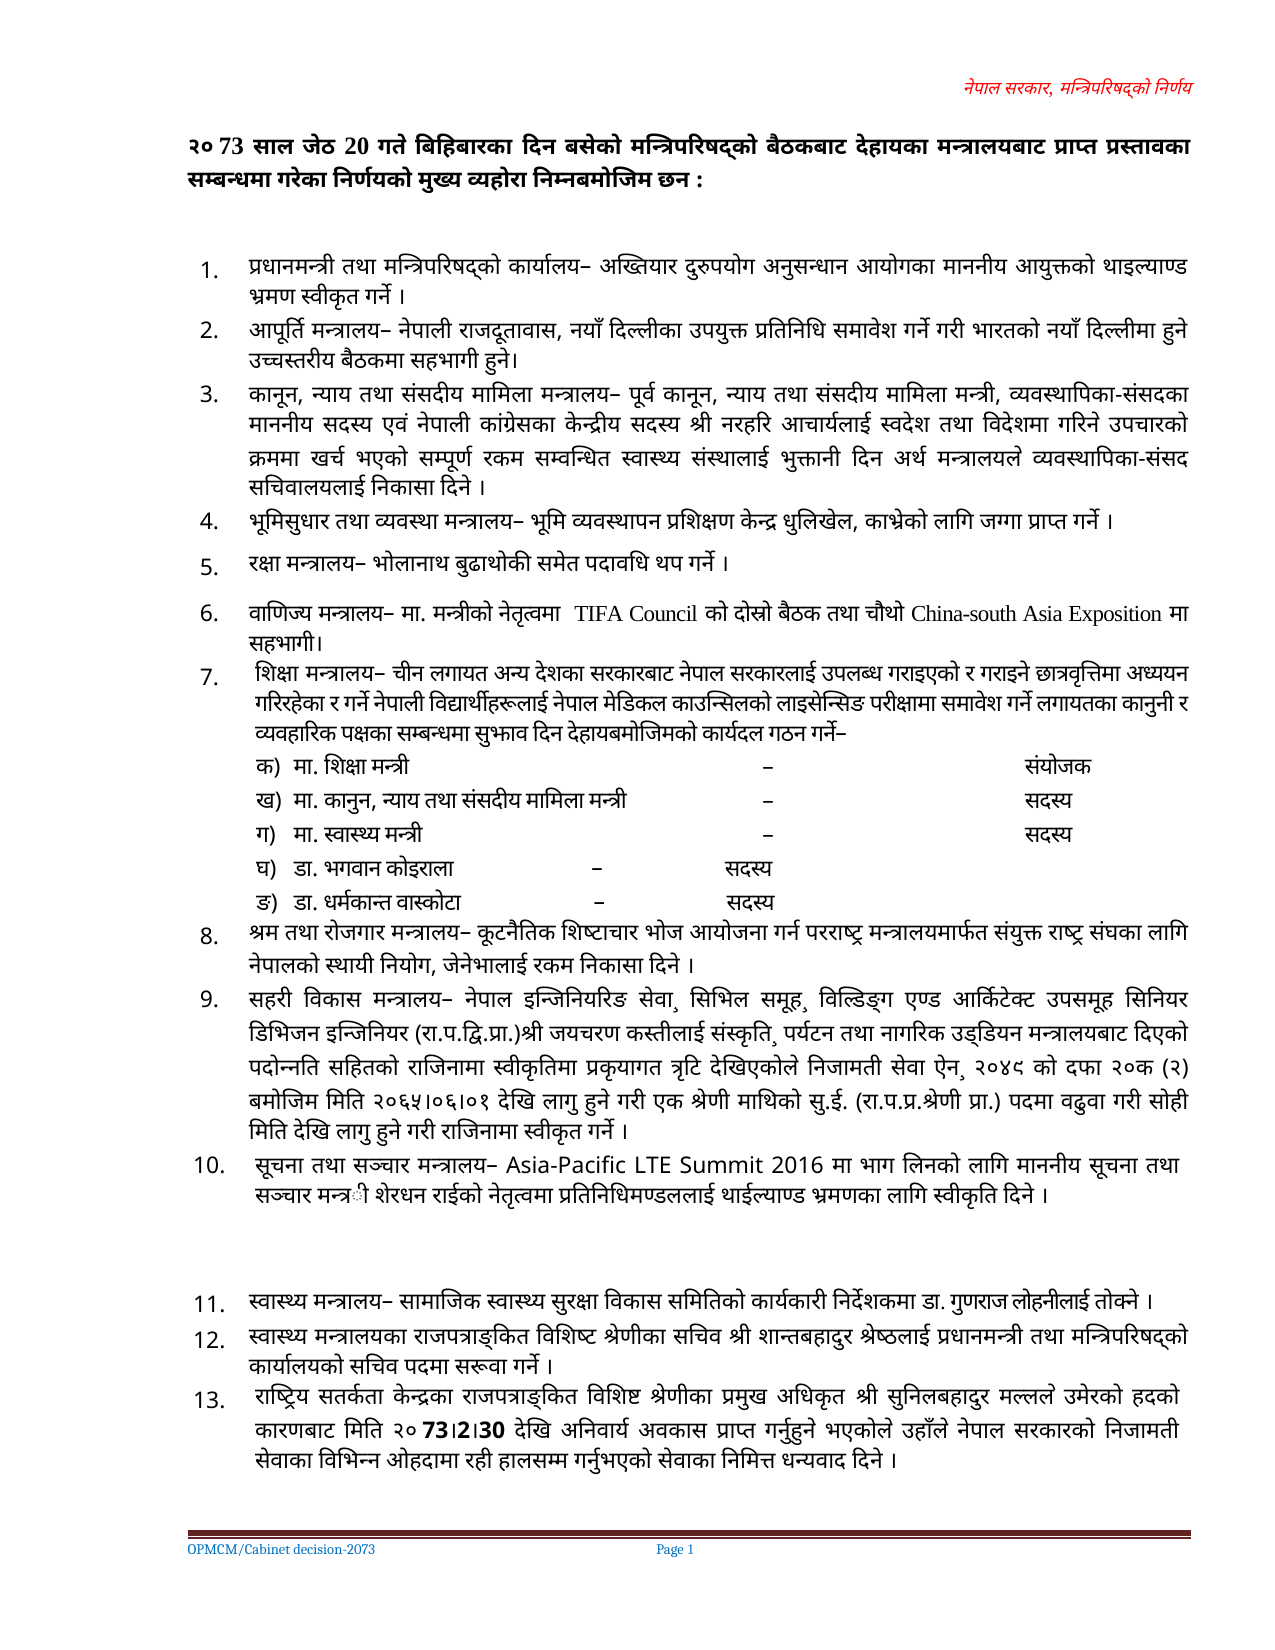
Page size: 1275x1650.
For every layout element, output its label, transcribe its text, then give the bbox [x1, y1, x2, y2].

table_cell [188, 983, 243, 1149]
table_cell [188, 314, 243, 378]
table_cell [188, 378, 243, 505]
table_cell रक्षा मन्त्रालय– भोलानाथ बुढाथोकी समेत पदावधि थप गर्ने । [244, 551, 1191, 597]
table_cell स्वास्थ्य मन्त्रालयका राजपत्राङ्कित विशिष्ट श्रेणीका सचिव श्री शान्तबहादुर श्रेष्ठलाई प्रधानमन्त्री तथा मन्त्रिपरिषद्को कार्यालयको सचिव पदमा सरूवा गर्ने । [244, 1324, 1191, 1384]
table_cell [188, 1149, 243, 1288]
table_cell भूमिसुधार तथा व्यवस्था मन्त्रालय– भूमि व्यवस्थापन प्रशिक्षण केन्द्र धुलिखेल, काभ्रेको लागि जग्गा प्राप्‍त गर्ने । [244, 505, 1191, 551]
table_cell श्रम तथा रोजगार मन्त्रालय– कूटनैतिक शिष्टाचार भोज आयोजना गर्न परराष्ट्र मन्त्रालयमार्फत संयुक्त राष्ट्र संघका लागि नेपालको स्थायी नियोग, जेनेभालाई रकम निकासा दिने । [244, 920, 1191, 983]
table_cell आपूर्ति मन्त्रालय– नेपाली राजदूतावास, नयाँ दिल्लीका उपयुक्त प्रतिनिधि समावेश गर्ने गरी भारतको नयाँ दिल्लीमा हुने उच्चस्तरीय बैठकमा सहभागी हुने। [244, 314, 1191, 378]
table_cell [188, 1288, 243, 1324]
table_cell स्वास्थ्य मन्त्रालय– सामाजिक स्वास्थ्य सुरक्षा विकास समितिको कार्यकारी निर्देशकमा डा. गुणराज लोहनीलाई तोक्ने । [244, 1288, 1191, 1324]
table_cell वाणिज्य मन्त्रालय– मा. मन्त्रीको नेतृत्वमा TIFA Council को दोस्रो बैठक तथा चौथो China-south Asia Exposition मा सहभागी। [244, 597, 1191, 661]
table_cell सहरी विकास मन्त्रालय– नेपाल इन्जिनियरिङ सेवा¸ सिभिल समूह¸ विल्डिङ्ग एण्ड आर्किटेक्ट उपसमूह सिनियर डिभिजन इन्जिनियर (रा.प.द्वि.प्रा.)श्री जयचरण कस्तीलाई संस्कृति¸ पर्यटन तथा नागरिक उड्डियन मन्त्रालयबाट दिएको पदोन्नति सहितको राजिनामा स्वीकृतिमा प्रकृयागत त्रृटि देखिएकोले निजामती सेवा ऐन¸ २०४९ को दफा २०क (२) बमोजिम मिति २०६५।०६।०१ देखि लागु हुने गरी एक श्रेणी माथिको सु.ई. (रा.प.प्र.श्रेणी प्रा.) पदमा वढुवा गरी सोही मिति देखि लागु हुने गरी राजिनामा स्वीकृत गर्ने । [244, 983, 1191, 1149]
table_cell राष्ट्रिय सतर्कता केन्द्रका राजपत्राङ्कित विशिष्ट श्रेणीका प्रमुख अधिकृत श्री सुनिलबहादुर मल्लले उमेरको हदको कारणबाट मिति २०73।2।30 देखि अनिवार्य अवकास प्राप्त गर्नुहुने भएकोले उहाँले नेपाल सरकारको निजामती सेवाका विभिन्न ओहदामा रही हालसम्म गर्नुभएको सेवाका निमित्त धन्यवाद दिने । [244, 1384, 1191, 1478]
table_header [188, 254, 243, 314]
table_cell [188, 920, 243, 983]
table_cell [188, 1324, 243, 1384]
table_header प्रधानमन्त्री तथा मन्त्रिपरिषद्को कार्यालय– अख्तियार दुरुपयोग अनुसन्धान आयोगका माननीय आयुक्तको थाइल्याण्ड भ्रमण स्वीकृत गर्ने । [244, 254, 1191, 314]
table_cell [188, 1384, 243, 1478]
table_cell शिक्षा मन्त्रालय– चीन लगायत अन्य देशका सरकारबाट नेपाल सरकारलाई उपलब्ध गराइएको र गराइने छात्रवृत्तिमा अध्ययन गरिरहेका र गर्ने नेपाली विद्यार्थीहरूलाई नेपाल मेडिकल काउन्सिलको लाइसेन्सिङ परीक्षामा समावेश गर्ने लगायतका कानुनी र व्यवहारिक पक्षका सम्बन्धमा सुझाव दिन देहायबमोजिमको कार्यदल गठन गर्ने– मा. शिक्षा मन्त्री – संयोजक मा. कानुन, न्याय तथा संसदीय मामिला मन्त्री – सदस्य मा. स्वास्थ्य मन्त्री – सदस्य डा. भगवान कोइराला – सदस्य डा. धर्मकान्त वास्कोटा – सदस्य [244, 661, 1191, 919]
table_cell [188, 661, 243, 919]
table_cell [188, 505, 243, 551]
table_cell [188, 551, 243, 597]
table_cell सूचना तथा सञ्चार मन्त्रालय– Asia-Pacific LTE Summit 2016 मा भाग लिनको लागि माननीय सूचना तथा सञ्चार मन्त्री शेरधन राईको नेतृत्वमा प्रतिनिधिमण्डललाई थाईल्याण्ड भ्रमणका लागि स्वीकृति दिने । [244, 1149, 1191, 1288]
table_cell कानून, न्याय तथा संसदीय मामिला मन्त्रालय– पूर्व कानून, न्याय तथा संसदीय मामिला मन्त्री, व्यवस्थापिका-संसदका माननीय सदस्य एवं नेपाली कांग्रेसका केन्द्रीय सदस्य श्री नरहरि आचार्यलाई स्वदेश तथा विदेशमा गरिने उपचारको क्रममा खर्च भएको सम्पूर्ण रकम सम्वन्धित स्वास्थ्य संस्थालाई भुक्तानी दिन अर्थ मन्त्रालयले व्यवस्थापिका-संसद सचिवालयलाई निकासा दिने । [244, 378, 1191, 505]
text २०73 साल जेठ 20 गते बिहिबारका दिन बसेको मन्त्रिपरिषद्को बैठकबाट देहायका मन्त्रालयबाट प्राप्त प्रस्तावका सम्बन्धमा गरेका निर्णयको मुख्य व्यहोरा निम्नबमोजिम छन : [187, 131, 1191, 197]
table_cell [188, 597, 243, 661]
